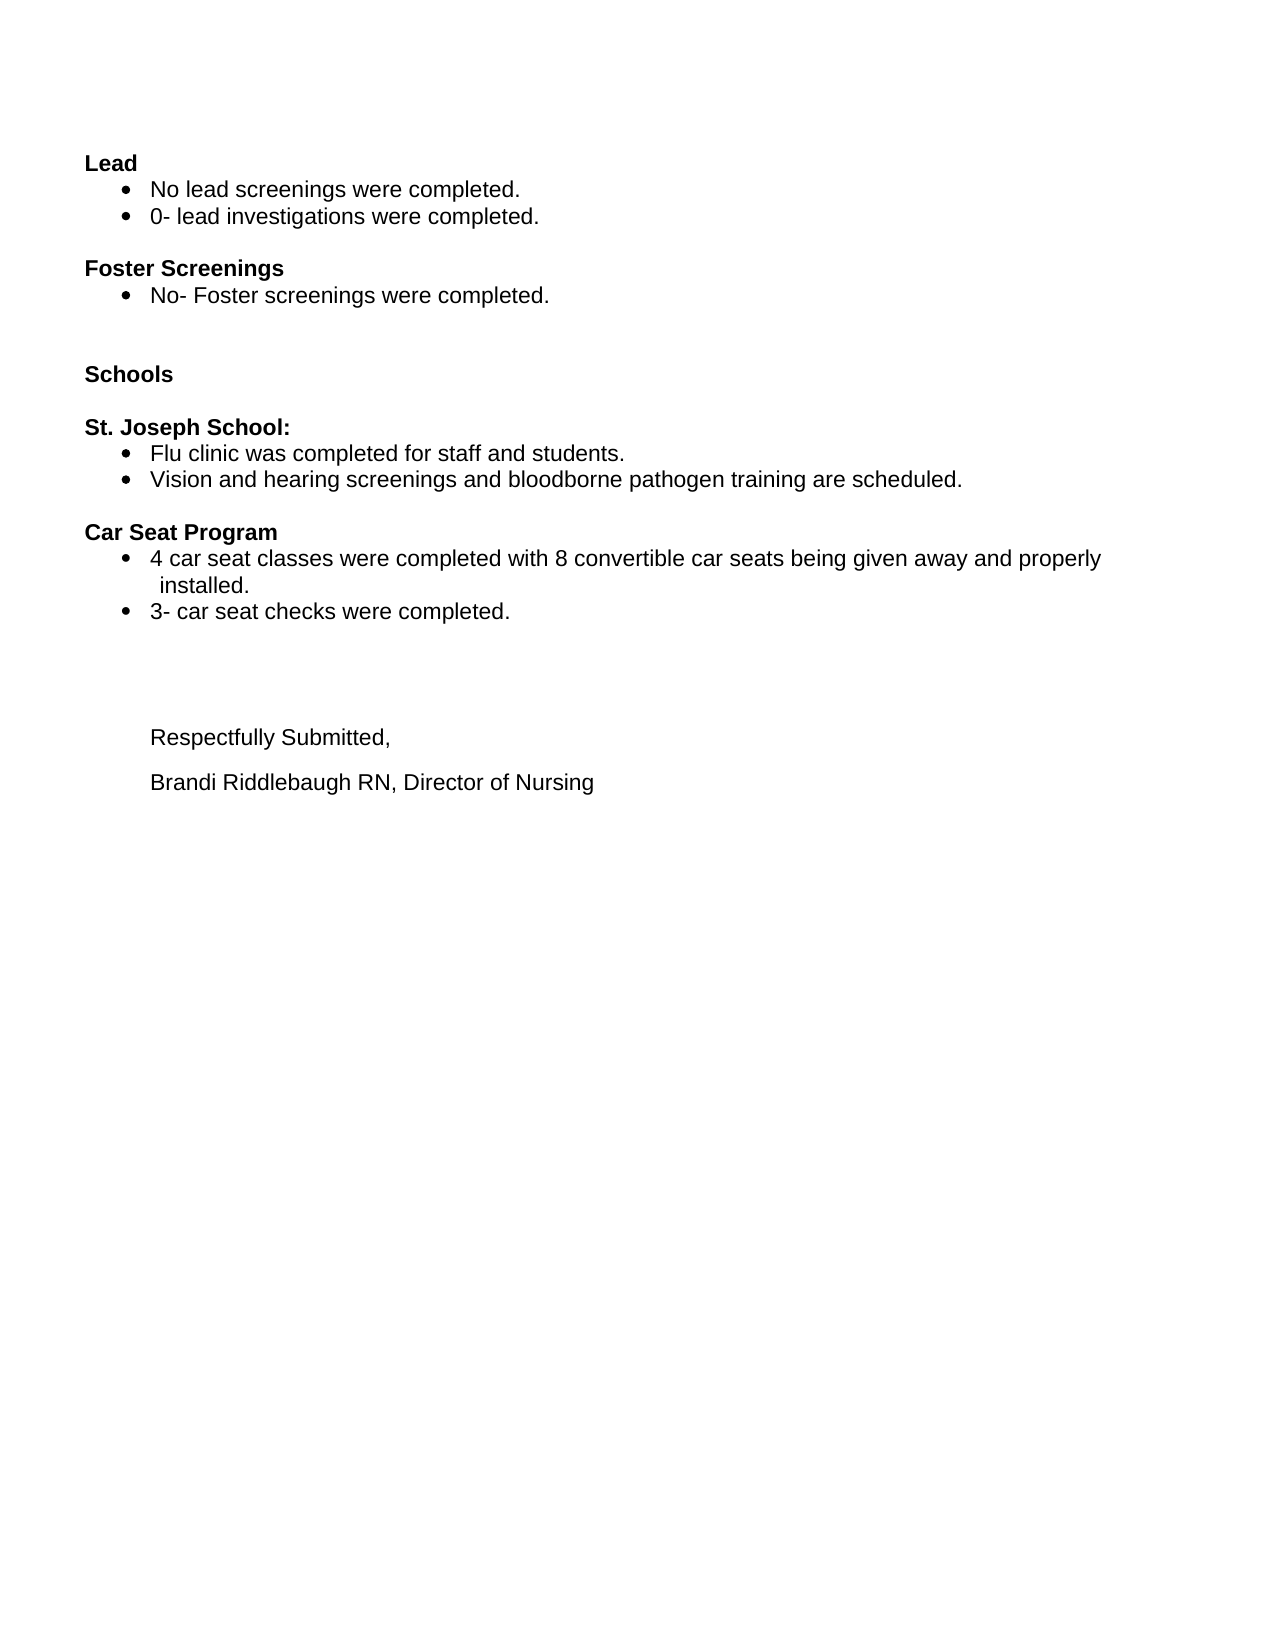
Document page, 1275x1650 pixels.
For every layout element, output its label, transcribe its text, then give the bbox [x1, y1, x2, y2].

text St. Joseph School: [84, 413, 1125, 440]
list 4 car seat classes were completed with 8 convertible car seats being given away and properly installed. [122, 545, 1125, 598]
list No- Foster screenings were completed. [122, 282, 1125, 308]
text Respectfully Submitted, [150, 724, 1125, 751]
list 3- car seat checks were completed. [122, 598, 1125, 624]
text Foster Screenings [84, 255, 1125, 282]
text Car Seat Program [84, 519, 1125, 545]
text Schools [84, 361, 1125, 387]
list Flu clinic was completed for staff and students. [122, 440, 1125, 466]
list No lead screenings were completed. [122, 176, 1125, 203]
text Lead [84, 150, 1125, 176]
text Brandi Riddlebaugh RN, Director of Nursing [150, 769, 1125, 796]
list 0- lead investigations were completed. [122, 203, 1125, 229]
list Vision and hearing screenings and bloodborne pathogen training are scheduled. [122, 466, 1125, 493]
